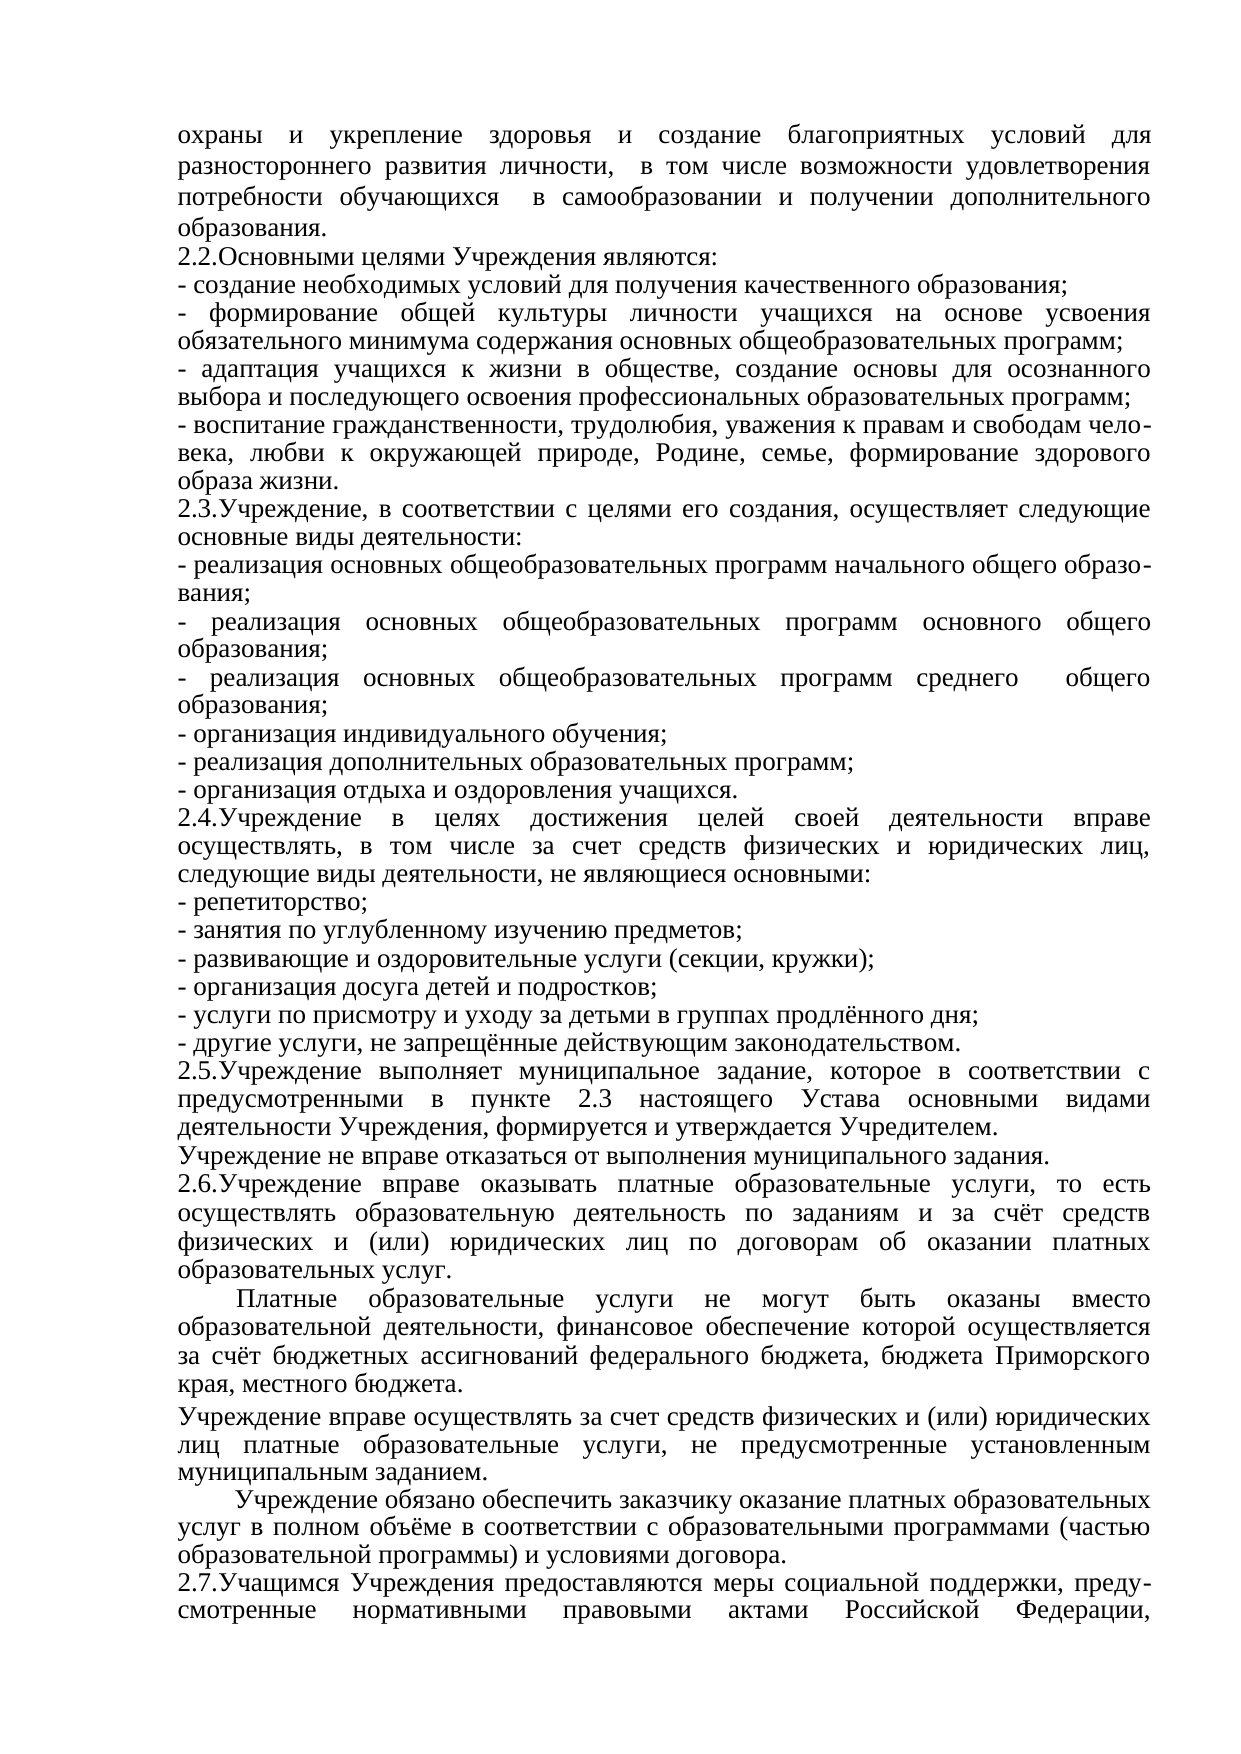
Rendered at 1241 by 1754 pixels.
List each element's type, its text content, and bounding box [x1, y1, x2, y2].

text - реализация основных общеобразовательных программ среднего общего образования; [177, 663, 1152, 719]
text - репетиторство; [177, 888, 1152, 916]
text - реализация основных общеобразовательных программ начального общего образования; [177, 551, 1152, 607]
text - организация досуга детей и подростков; [177, 973, 1152, 1001]
text Учреждение вправе осуществлять за счет средств физических и (или) юридических лиц платные образовательные услуги, не предусмотренные установленным муниципальным заданием. [177, 1404, 1152, 1486]
text - организация отдыха и оздоровления учащихся. [177, 776, 1152, 804]
text Учреждение не вправе отказаться от выполнения муниципального задания. [177, 1141, 1152, 1170]
text 2.5.Учреждение выполняет муниципальное задание, которое в соответствии с предусмотренными в пункте 2.3 настоящего Устава основными видами деятельности Учреждения, формируется и утверждается Учредителем. [177, 1057, 1152, 1141]
text 2.2.Основными целями Учреждения являются: [177, 243, 1152, 271]
text - воспитание гражданственности, трудолюбия, уважения к правам и свободам человека, любви к окружающей природе, Родине, семье, формирование здорового образа жизни. [177, 411, 1152, 495]
text - формирование общей культуры личности учащихся на основе усвоения обязательного минимума содержания основных общеобразовательных программ; [177, 299, 1152, 355]
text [177, 118, 1152, 243]
text 2.4.Учреждение в целях достижения целей своей деятельности вправе осуществлять, в том числе за счет средств физических и юридических лиц, следующие виды деятельности, не являющиеся основными: [177, 804, 1152, 888]
text - занятия по углубленному изучению предметов; [177, 916, 1152, 944]
text - услуги по присмотру и уходу за детьми в группах продлённого дня; [177, 1001, 1152, 1029]
text - создание необходимых условий для получения качественного образования; [177, 271, 1152, 299]
text 2.3.Учреждение, в соответствии с целями его создания, осуществляет следующие основные виды деятельности: [177, 495, 1152, 551]
text Платные образовательные услуги не могут быть оказаны вместо образовательной деятельности, финансовое обеспечение которой осуществляется за счёт бюджетных ассигнований федерального бюджета, бюджета Приморского края, местного бюджета. [177, 1284, 1152, 1398]
text 2.6.Учреждение вправе оказывать платные образовательные услуги, то есть осуществлять образовательную деятельность по заданиям и за счёт средств физических и (или) юридических лиц по договорам об оказании платных образовательных услуг. [177, 1170, 1152, 1284]
text - организация индивидуального обучения; [177, 719, 1152, 748]
text - реализация основных общеобразовательных программ основного общего образования; [177, 607, 1152, 663]
text - реализация дополнительных образовательных программ; [177, 748, 1152, 776]
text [177, 1569, 1152, 1624]
text - развивающие и оздоровительные услуги (секции, кружки); [177, 945, 1152, 973]
text - адаптация учащихся к жизни в обществе, создание основы для осознанного выбора и последующего освоения профессиональных образовательных программ; [177, 355, 1152, 411]
text Учреждение обязано обеспечить заказчику оказание платных образовательных услуг в полном объёме в соответствии с образовательными программами (частью образовательной программы) и условиями договора. [177, 1486, 1152, 1569]
text - другие услуги, не запрещённые действующим законодательством. [177, 1029, 1152, 1057]
